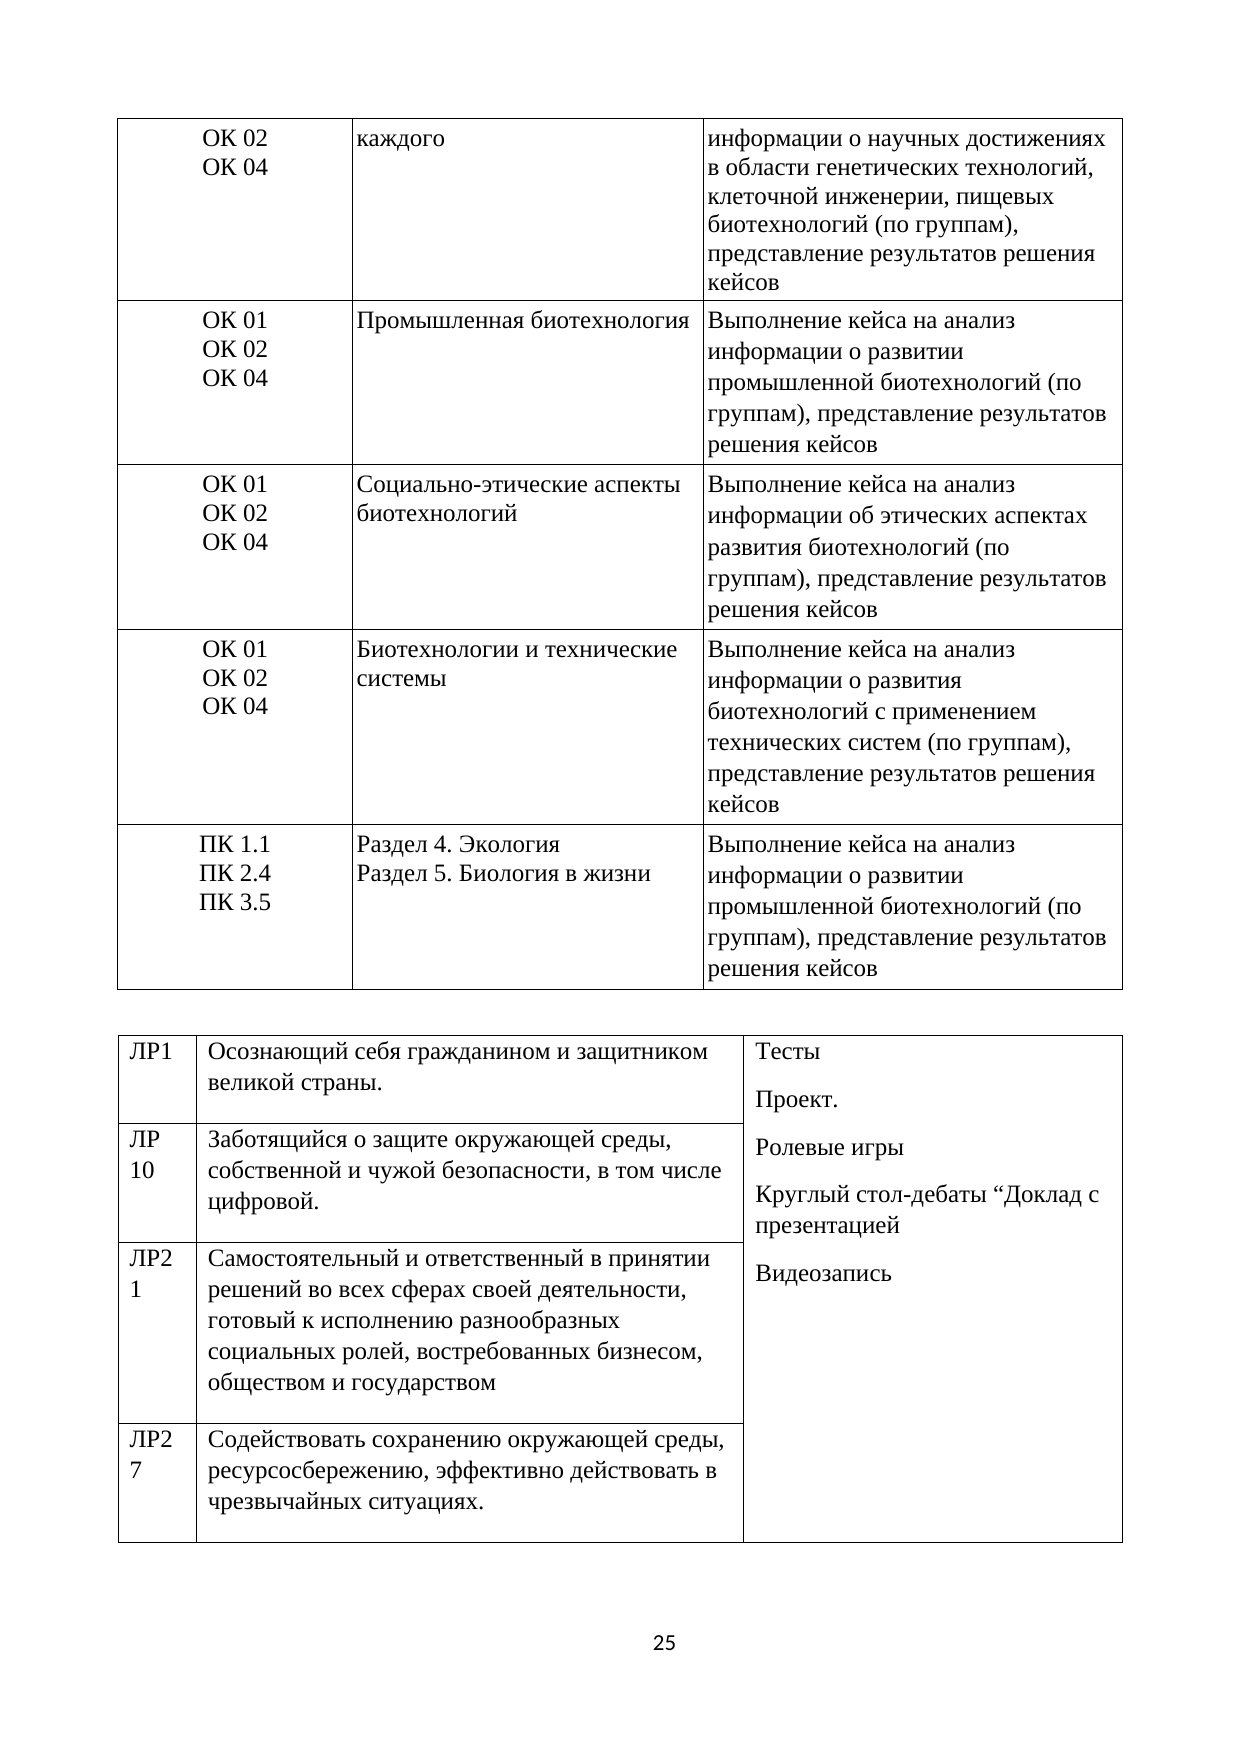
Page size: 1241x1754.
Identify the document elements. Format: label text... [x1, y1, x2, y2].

table_cell Промышленная биотехнология [353, 301, 703, 464]
table_cell Самостоятельный и ответственный в принятии решений во всех сферах своей деятельности, готовый к исполнению разнообразных социальных ролей, востребованных бизнесом, обществом и государством [197, 1243, 743, 1423]
table_cell ЛР 10 [119, 1124, 196, 1242]
table_cell Биотехнологии и технические системы [353, 630, 703, 824]
table_cell ПК 1.1 ПК 2.4 ПК 3.5 [118, 825, 352, 988]
table_header ЛР1 [119, 1036, 196, 1123]
table_cell Выполнение кейса на анализ информации о развития биотехнологий с применением технических систем (по группам), представление результатов решения кейсов [704, 630, 1122, 824]
table_cell ОК 01 ОК 02 ОК 04 [118, 630, 352, 824]
table_cell ЛР21 [119, 1243, 196, 1423]
table_cell Выполнение кейса на анализ информации об этических аспектах развития биотехнологий (по группам), представление результатов решения кейсов [704, 465, 1122, 629]
table_cell Заботящийся о защите окружающей среды, собственной и чужой безопасности, в том числе цифровой. [197, 1124, 743, 1242]
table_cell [704, 119, 1122, 300]
table_cell ЛР27 [119, 1424, 196, 1542]
table_cell Социально-этические аспекты биотехнологий [353, 465, 703, 629]
table_cell ОК 01 ОК 02 ОК 04 [118, 301, 352, 464]
table_header Тесты Проект. Ролевые игры Круглый стол-дебаты “Доклад с презентацией Видеозапись [744, 1036, 1122, 1542]
table_cell ОК 01 ОК 02 ОК 04 [118, 465, 352, 629]
table_cell Раздел 4. Экология Раздел 5. Биология в жизни [353, 825, 703, 988]
table_cell Выполнение кейса на анализ информации о развитии промышленной биотехнологий (по группам), представление результатов решения кейсов [704, 825, 1122, 988]
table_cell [353, 119, 703, 300]
table_cell ОК 01 ОК 02 ОК 04 [118, 119, 352, 300]
table_cell Выполнение кейса на анализ информации о развитии промышленной биотехнологий (по группам), представление результатов решения кейсов [704, 301, 1122, 464]
table_cell Содействовать сохранению окружающей среды, ресурсосбережению, эффективно действовать в чрезвычайных ситуациях. [197, 1424, 743, 1542]
table_header Осознающий себя гражданином и защитником великой страны. [197, 1036, 743, 1123]
